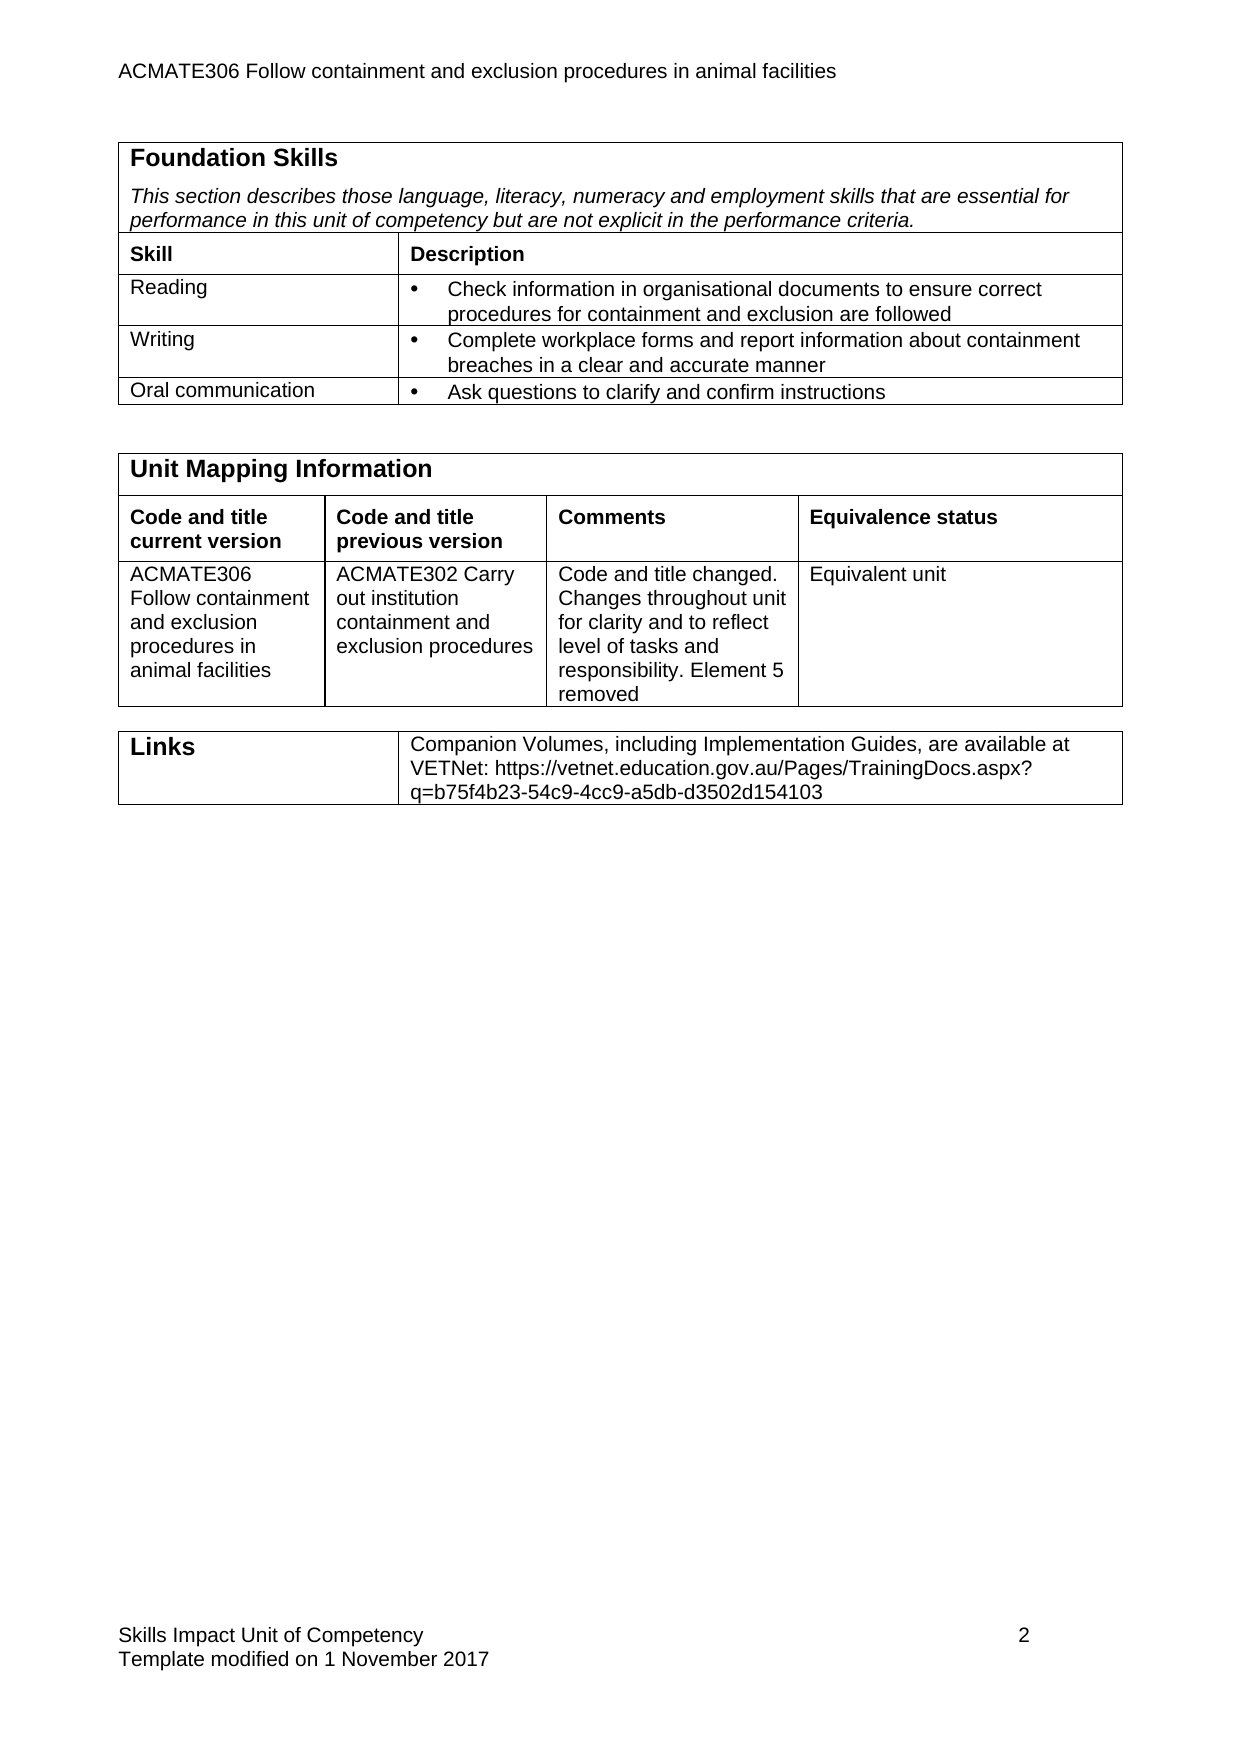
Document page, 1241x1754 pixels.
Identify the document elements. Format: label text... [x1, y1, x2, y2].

table_cell Comments [547, 496, 798, 561]
table_cell Skill [119, 233, 398, 274]
table_header Companion Volumes, including Implementation Guides, are available at VETNet: https://vetnet.education.gov.au/Pages/TrainingDocs.aspx?q=b75f4b23-54c9-4cc9-a5db-d3502d154103 [399, 732, 1122, 804]
table_cell Code and title changed. Changes throughout unit for clarity and to reflect level of tasks and responsibility. Element 5 removed [547, 562, 798, 706]
table_cell ACMATE302 Carry out institution containment and exclusion procedures [326, 562, 546, 706]
table_cell Equivalence status [799, 496, 1122, 561]
table_cell Oral communication [119, 378, 398, 404]
table_cell Description [399, 233, 1122, 274]
table_cell Code and title current version [119, 496, 324, 561]
table_cell Ask questions to clarify and confirm instructions [399, 378, 1122, 404]
table_header Links [119, 732, 398, 804]
table_cell Reading [119, 275, 398, 325]
table_cell Equivalent unit [799, 562, 1122, 706]
table_cell Writing [119, 326, 398, 377]
table_cell Complete workplace forms and report information about containment breaches in a clear and accurate manner [399, 326, 1122, 377]
table_header Foundation Skills This section describes those language, literacy, numeracy and employment skills that are essential for performance in this unit of competency but are not explicit in the performance criteria. [119, 143, 1122, 232]
table_cell Code and title previous version [326, 496, 546, 561]
table_header Unit Mapping Information [119, 454, 1122, 495]
table_cell ACMATE306 Follow containment and exclusion procedures in animal facilities [119, 562, 324, 706]
table_cell Check information in organisational documents to ensure correct procedures for containment and exclusion are followed [399, 275, 1122, 325]
